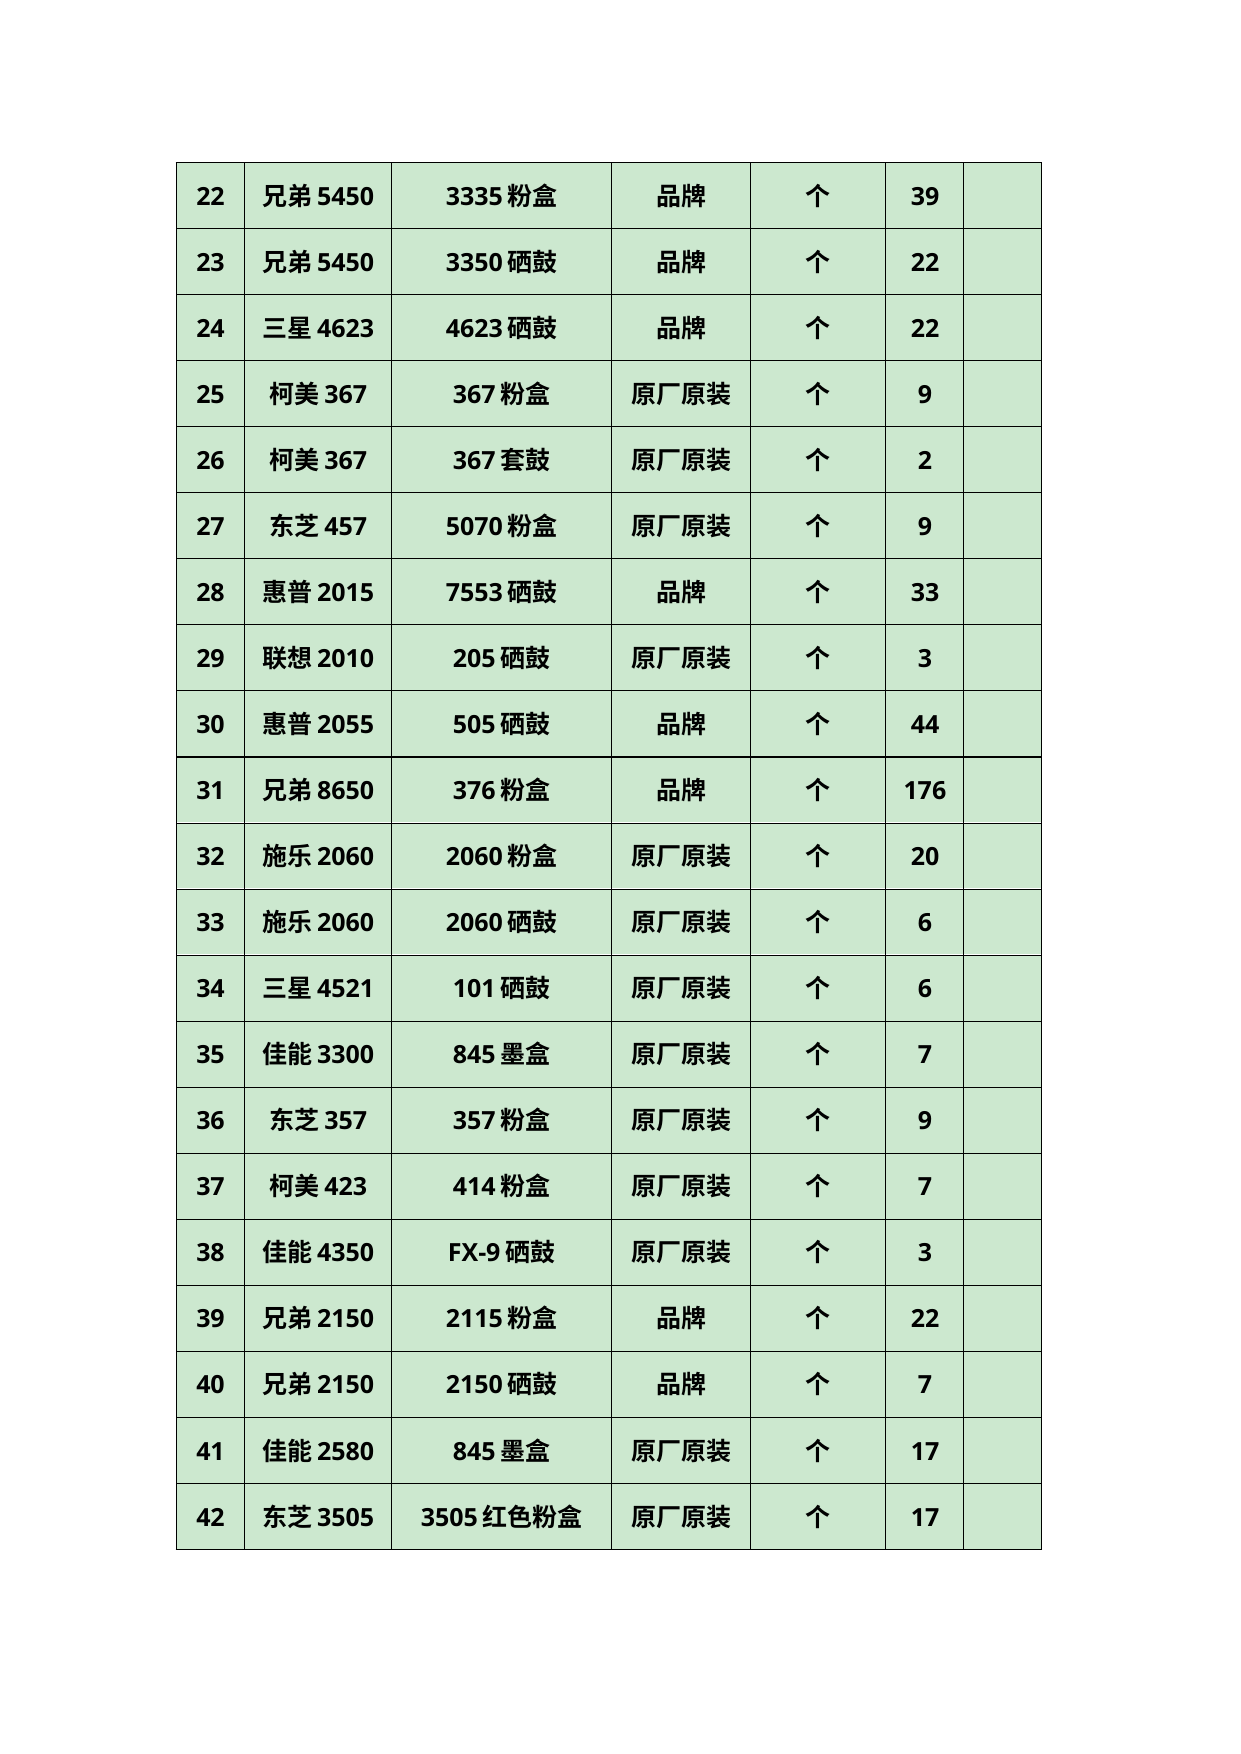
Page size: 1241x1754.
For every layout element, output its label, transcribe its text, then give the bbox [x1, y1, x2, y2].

table_cell 25 [177, 361, 244, 426]
table_cell [964, 361, 1041, 426]
table_cell 2150硒鼓 [392, 1352, 611, 1417]
table_cell 22 [886, 229, 963, 294]
table_cell 原厂原装 [612, 427, 750, 492]
table_cell 3335粉盒 [392, 163, 611, 228]
table_cell 176 [886, 758, 963, 822]
table_cell 东芝457 [245, 493, 391, 558]
table_cell 个 [751, 956, 885, 1021]
table_cell 7 [886, 1352, 963, 1417]
table_cell 个 [751, 1220, 885, 1285]
table_cell 505硒鼓 [392, 691, 611, 756]
table_cell 2 [886, 427, 963, 492]
table_cell 357粉盒 [392, 1088, 611, 1153]
table_cell 原厂原装 [612, 1154, 750, 1219]
table_cell 36 [177, 1088, 244, 1153]
table_cell 6 [886, 890, 963, 954]
table_cell 施乐2060 [245, 824, 391, 888]
table_cell [964, 163, 1041, 228]
table_cell 个 [751, 361, 885, 426]
table_cell 34 [177, 956, 244, 1021]
table_cell 兄弟5450 [245, 229, 391, 294]
table_cell 44 [886, 691, 963, 756]
table_cell 39 [886, 163, 963, 228]
table_cell 367套鼓 [392, 427, 611, 492]
table_cell [964, 1286, 1041, 1351]
table_cell 30 [177, 691, 244, 756]
table_cell 3 [886, 625, 963, 690]
table_cell 个 [751, 1418, 885, 1483]
table_cell 39 [177, 1286, 244, 1351]
table_cell 845墨盒 [392, 1022, 611, 1087]
table_cell 个 [751, 427, 885, 492]
table_cell 33 [886, 559, 963, 624]
table_cell 26 [177, 427, 244, 492]
table_cell 9 [886, 361, 963, 426]
table_cell 个 [751, 1088, 885, 1153]
table_cell 101硒鼓 [392, 956, 611, 1021]
table_cell 个 [751, 1022, 885, 1087]
table_cell 原厂原装 [612, 1484, 750, 1549]
table_cell 个 [751, 1154, 885, 1219]
table_cell [964, 824, 1041, 888]
table_cell 兄弟2150 [245, 1352, 391, 1417]
table_cell 个 [751, 824, 885, 888]
table_cell 7 [886, 1154, 963, 1219]
table_cell 原厂原装 [612, 956, 750, 1021]
table_cell 2115粉盒 [392, 1286, 611, 1351]
table_cell 兄弟5450 [245, 163, 391, 228]
table_cell 东芝3505 [245, 1484, 391, 1549]
table_cell 原厂原装 [612, 1220, 750, 1285]
table_cell 40 [177, 1352, 244, 1417]
table_cell 845墨盒 [392, 1418, 611, 1483]
table_cell 33 [177, 890, 244, 954]
table_cell 2060硒鼓 [392, 890, 611, 954]
table_cell [964, 229, 1041, 294]
table_cell 品牌 [612, 1286, 750, 1351]
table_cell 17 [886, 1418, 963, 1483]
table_cell 27 [177, 493, 244, 558]
table_cell [964, 1220, 1041, 1285]
table_cell 7 [886, 1022, 963, 1087]
table_cell 6 [886, 956, 963, 1021]
table_cell 原厂原装 [612, 1088, 750, 1153]
table_cell 9 [886, 1088, 963, 1153]
table_cell 22 [177, 163, 244, 228]
table_cell 205硒鼓 [392, 625, 611, 690]
table_cell 柯美367 [245, 361, 391, 426]
table_cell 5070粉盒 [392, 493, 611, 558]
table_cell 367粉盒 [392, 361, 611, 426]
table_cell 品牌 [612, 559, 750, 624]
table_cell 个 [751, 1484, 885, 1549]
table_cell 原厂原装 [612, 625, 750, 690]
table_cell [964, 1154, 1041, 1219]
table_cell 兄弟2150 [245, 1286, 391, 1351]
table_cell 个 [751, 229, 885, 294]
table_cell [964, 956, 1041, 1021]
table_cell 品牌 [612, 229, 750, 294]
table_cell [964, 559, 1041, 624]
table_cell 个 [751, 890, 885, 954]
table_cell [964, 1088, 1041, 1153]
table_cell 35 [177, 1022, 244, 1087]
table_cell [964, 1022, 1041, 1087]
table_cell 品牌 [612, 1352, 750, 1417]
table_cell 佳能4350 [245, 1220, 391, 1285]
table_cell [964, 1484, 1041, 1549]
table_cell 20 [886, 824, 963, 888]
table_cell 个 [751, 758, 885, 822]
table_cell 28 [177, 559, 244, 624]
table_cell 原厂原装 [612, 890, 750, 954]
table_cell 7553硒鼓 [392, 559, 611, 624]
table_cell 32 [177, 824, 244, 888]
table_cell 原厂原装 [612, 824, 750, 888]
table_cell 惠普2055 [245, 691, 391, 756]
table_cell [964, 1352, 1041, 1417]
table_cell 3350硒鼓 [392, 229, 611, 294]
table_cell [964, 691, 1041, 756]
table_cell 个 [751, 163, 885, 228]
table_cell 29 [177, 625, 244, 690]
table_cell 品牌 [612, 758, 750, 822]
table_cell 24 [177, 295, 244, 360]
table_cell 23 [177, 229, 244, 294]
table_cell 个 [751, 559, 885, 624]
table_cell 原厂原装 [612, 1418, 750, 1483]
table_cell [964, 758, 1041, 822]
table_cell 施乐2060 [245, 890, 391, 954]
table_cell 37 [177, 1154, 244, 1219]
table_cell 个 [751, 295, 885, 360]
table_cell 个 [751, 625, 885, 690]
table_cell [964, 427, 1041, 492]
table_cell 品牌 [612, 691, 750, 756]
table_cell 佳能3300 [245, 1022, 391, 1087]
table_cell 个 [751, 691, 885, 756]
table_cell 柯美423 [245, 1154, 391, 1219]
table_cell [964, 1418, 1041, 1483]
table_cell 原厂原装 [612, 493, 750, 558]
table_cell [964, 625, 1041, 690]
table_cell 3 [886, 1220, 963, 1285]
table_cell FX-9硒鼓 [392, 1220, 611, 1285]
table_cell 品牌 [612, 295, 750, 360]
table_cell 9 [886, 493, 963, 558]
table_cell 个 [751, 1352, 885, 1417]
table_cell 4623硒鼓 [392, 295, 611, 360]
table_cell 个 [751, 493, 885, 558]
table_cell 佳能2580 [245, 1418, 391, 1483]
table_cell 原厂原装 [612, 1022, 750, 1087]
table_cell 2060粉盒 [392, 824, 611, 888]
table_cell [964, 890, 1041, 954]
table_cell 三星4623 [245, 295, 391, 360]
table_cell 原厂原装 [612, 361, 750, 426]
table_cell [964, 295, 1041, 360]
table_cell 17 [886, 1484, 963, 1549]
table_cell 42 [177, 1484, 244, 1549]
table_cell 兄弟8650 [245, 758, 391, 822]
table_cell 联想2010 [245, 625, 391, 690]
table_cell 三星4521 [245, 956, 391, 1021]
table_cell 3505红色粉盒 [392, 1484, 611, 1549]
table_cell 惠普2015 [245, 559, 391, 624]
table_cell 31 [177, 758, 244, 822]
table_cell [964, 493, 1041, 558]
table_cell 414粉盒 [392, 1154, 611, 1219]
table_cell 38 [177, 1220, 244, 1285]
table_cell 22 [886, 295, 963, 360]
table_cell 个 [751, 1286, 885, 1351]
table_cell 22 [886, 1286, 963, 1351]
table_cell 376粉盒 [392, 758, 611, 822]
table_cell 品牌 [612, 163, 750, 228]
table_cell 41 [177, 1418, 244, 1483]
table_cell 柯美367 [245, 427, 391, 492]
table_cell 东芝357 [245, 1088, 391, 1153]
